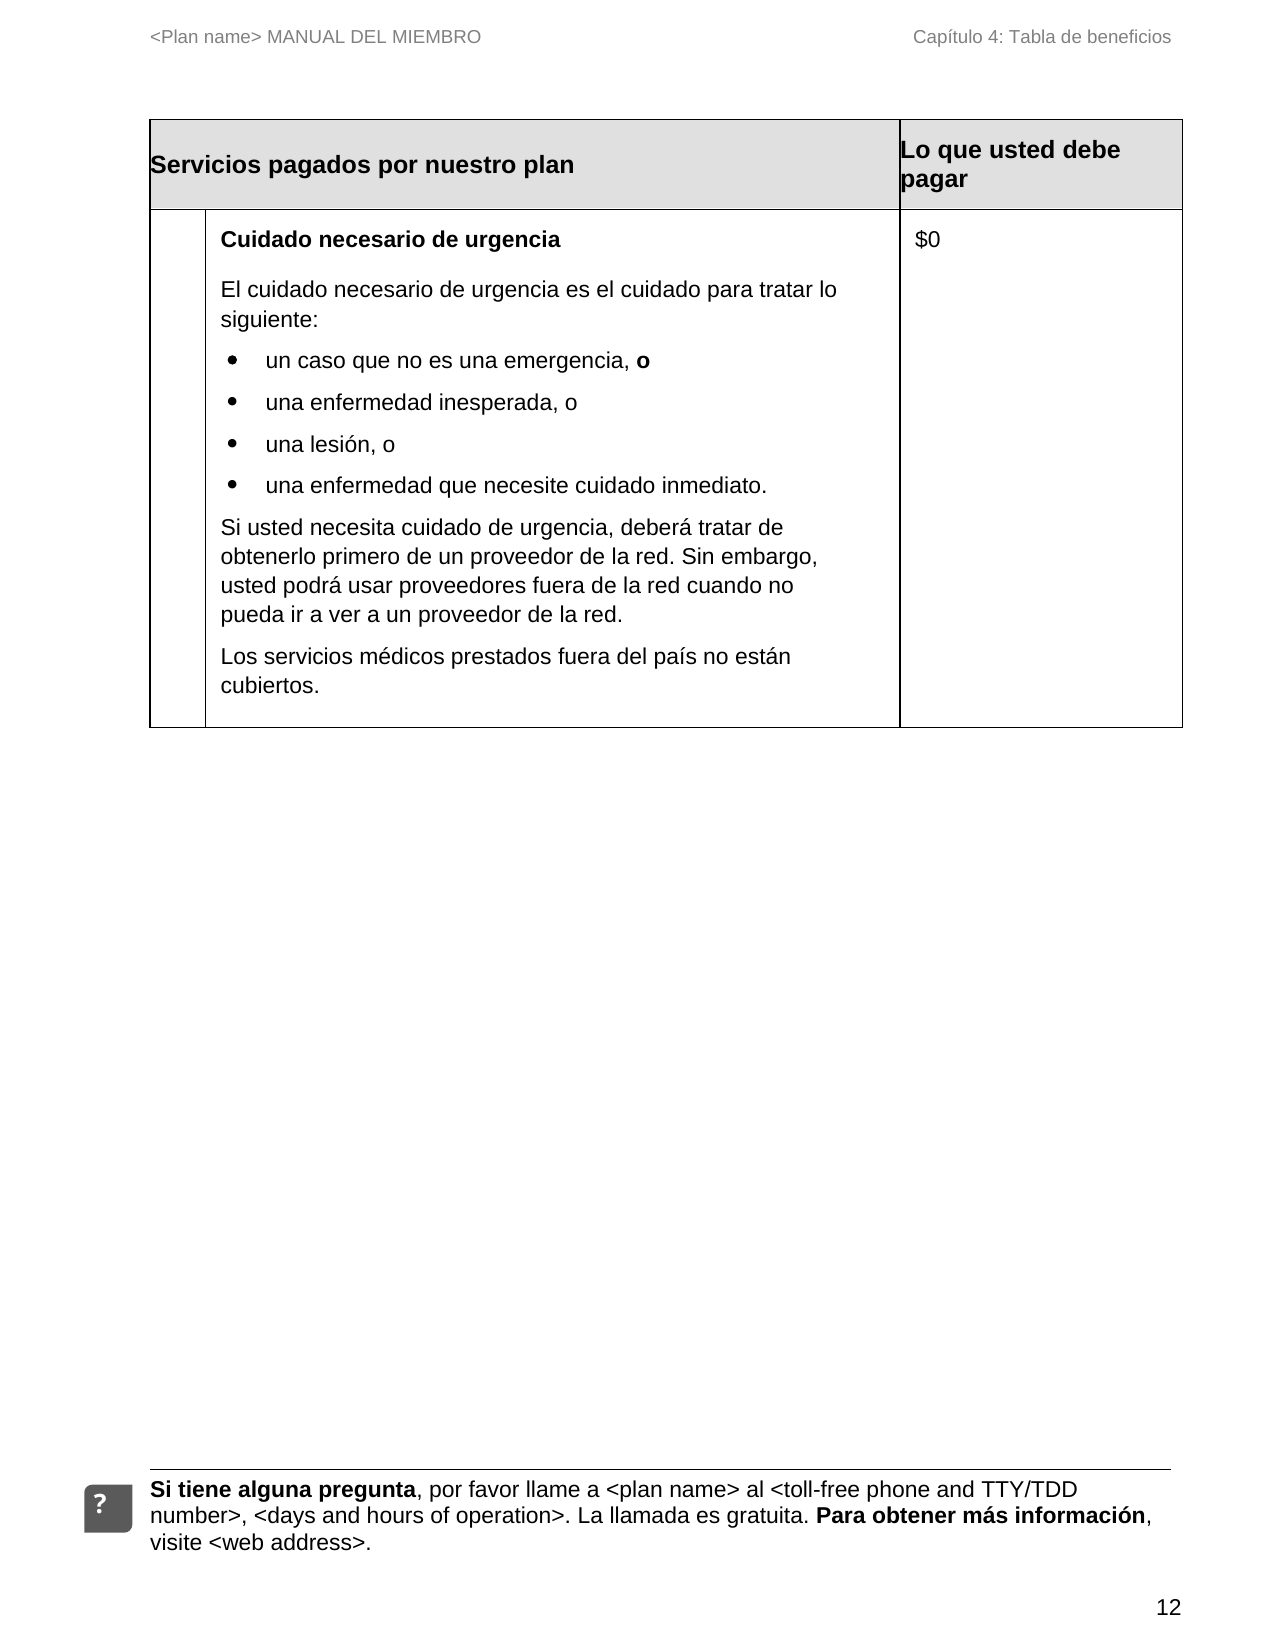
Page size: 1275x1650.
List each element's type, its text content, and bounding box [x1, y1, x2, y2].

table_header Lo que usted debe pagar [901, 120, 1182, 208]
table_cell $0 [901, 210, 1182, 727]
table_cell [151, 210, 205, 727]
table_header Servicios pagados por nuestro plan [151, 120, 899, 208]
table_cell Cuidado necesario de urgencia El cuidado necesario de urgencia es el cuidado para tratar lo siguiente: un caso que no es una emergencia, o una enfermedad inesperada, o una lesión, o una enfermedad que necesite cuidado inmediato. Si usted necesita cuidado de urgencia, deberá tratar de obtenerlo primero de un proveedor de la red. Sin embargo, usted podrá usar proveedores fuera de la red cuando no pueda ir a ver a un proveedor de la red. Los servicios médicos prestados fuera del país no están cubiertos. [206, 210, 899, 727]
